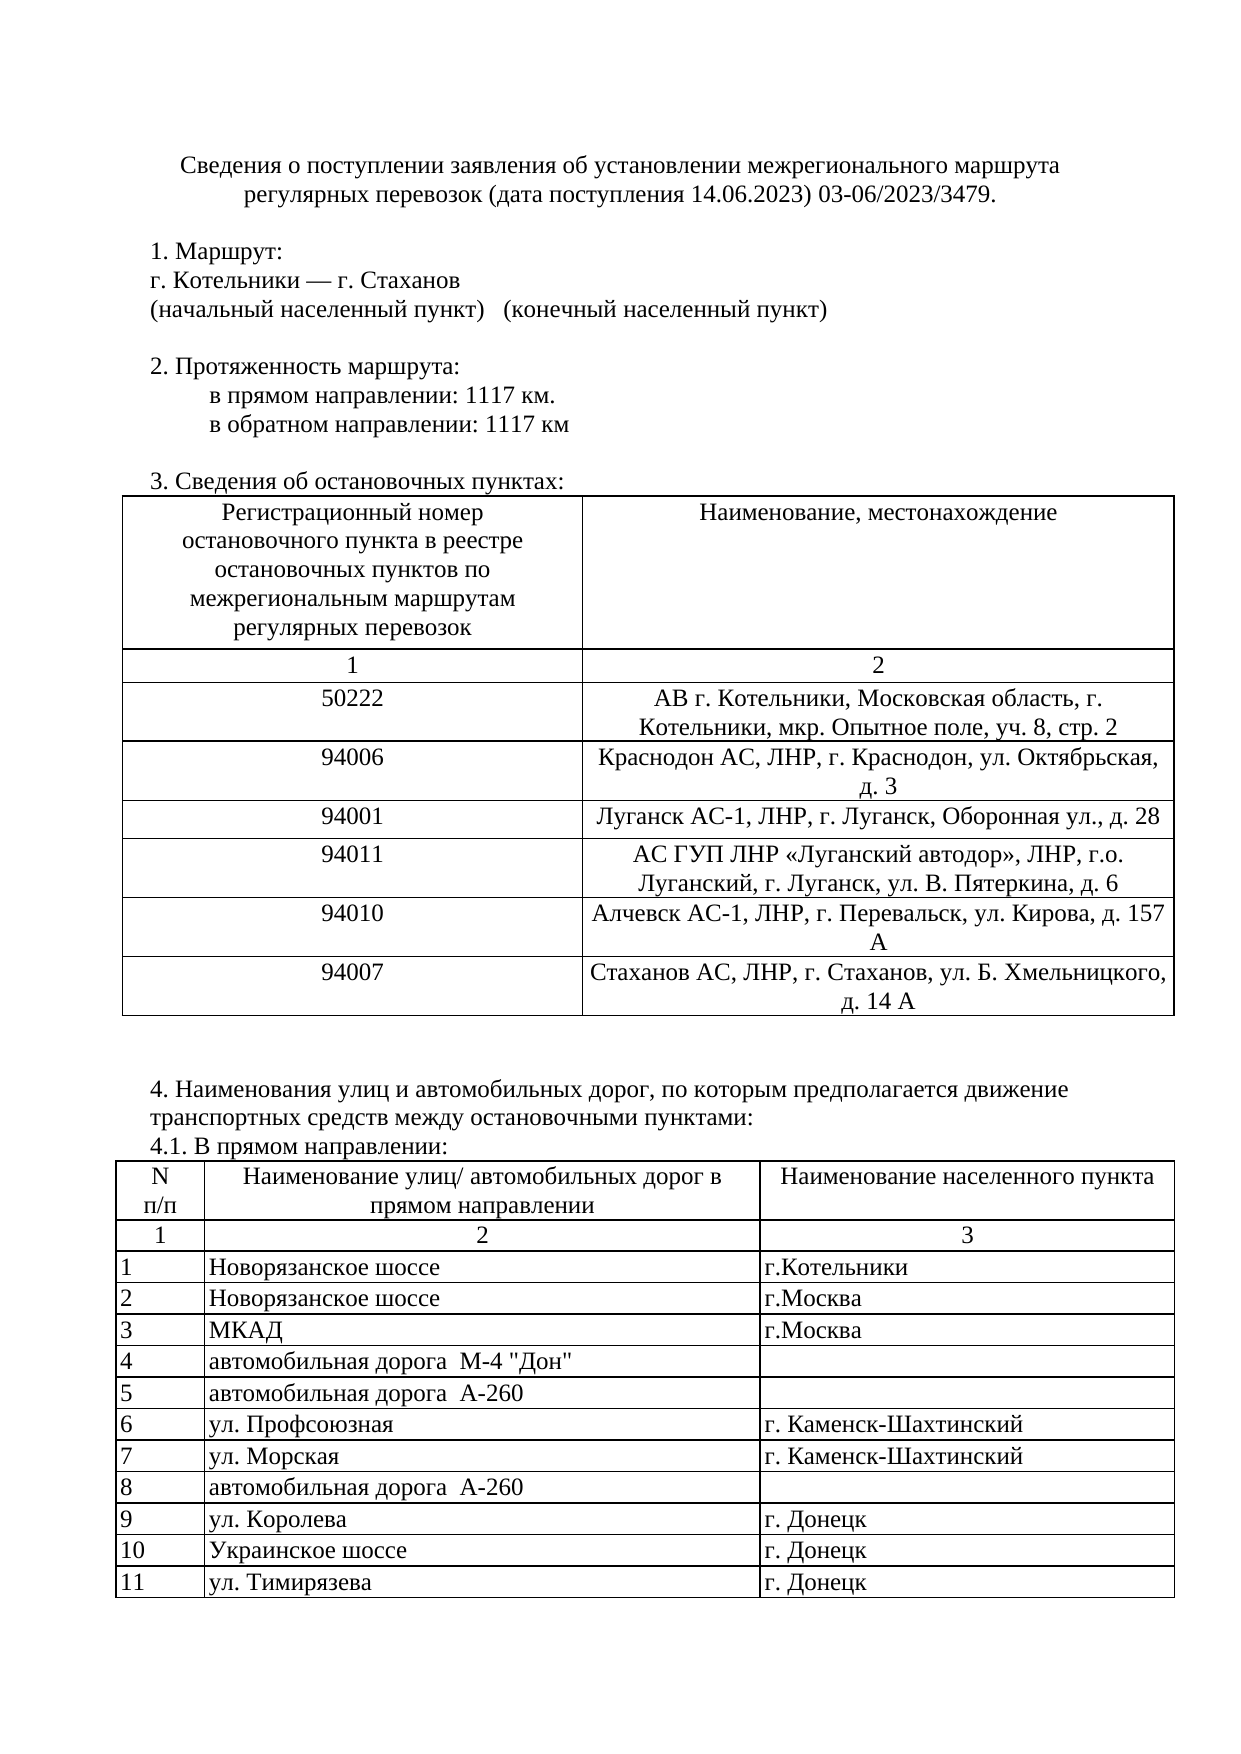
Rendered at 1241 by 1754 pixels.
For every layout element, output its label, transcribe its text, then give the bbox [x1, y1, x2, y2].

table_cell г.Москва [761, 1283, 1174, 1313]
table_header N п/п [117, 1162, 204, 1219]
table_cell АВ г. Котельники, Московская область, г. Котельники, мкр. Опытное поле, уч. 8, стр. 2 [583, 683, 1173, 740]
table_cell г.Котельники [761, 1252, 1174, 1282]
table_cell МКАД [205, 1315, 759, 1345]
table_cell 8 [117, 1472, 204, 1502]
table_cell 5 [117, 1378, 204, 1408]
table_cell [761, 1472, 1174, 1502]
text Сведения о поступлении заявления об установлении межрегионального маршрута регулярных перевозок (дата поступления 14.06.2023) 03-06/2023/3479. [150, 150, 1090, 207]
table_cell 3 [761, 1221, 1174, 1250]
table_cell 50222 [123, 683, 582, 740]
table_cell г. Каменск-Шахтинский [761, 1409, 1174, 1439]
table_cell 4 [117, 1346, 204, 1376]
text 4.1. В прямом направлении: [150, 1131, 1090, 1160]
table_cell 6 [117, 1409, 204, 1439]
text г. Котельники — г. Стаханов [150, 265, 1090, 294]
table_cell автомобильная дорога А-260 [205, 1378, 759, 1408]
table_cell 10 [117, 1535, 204, 1565]
text 3. Сведения об остановочных пунктах: [150, 466, 1090, 495]
table_cell 1 [117, 1252, 204, 1282]
table_cell г. Донецк [761, 1504, 1174, 1533]
table_header Наименование улиц/ автомобильных дорог в прямом направлении [205, 1162, 759, 1219]
table_cell 2 [117, 1283, 204, 1313]
table_cell АС ГУП ЛНР «Луганский автодор», ЛНР, г.о. Луганский, г. Луганск, ул. В. Пятеркина, д. 6 [583, 839, 1173, 896]
table_cell ул. Морская [205, 1441, 759, 1471]
table_cell 94011 [123, 839, 582, 896]
table_header Регистрационный номер остановочного пункта в реестре остановочных пунктов по межрегиональным маршрутам регулярных перевозок [123, 497, 582, 648]
table_cell 7 [117, 1441, 204, 1471]
table_cell 94001 [123, 801, 582, 837]
table_cell 94007 [123, 957, 582, 1014]
table_cell г. Донецк [761, 1535, 1174, 1565]
table_cell 1 [123, 650, 582, 681]
table_cell 94010 [123, 898, 582, 956]
table_cell г. Каменск-Шахтинский [761, 1441, 1174, 1471]
text 2. Протяженность маршрута: [150, 351, 1090, 380]
table_cell Луганск АС-1, ЛНР, г. Луганск, Оборонная ул., д. 28 [583, 801, 1173, 837]
text в обратном направлении: 1117 км [150, 409, 1090, 437]
table_cell Алчевск АС-1, ЛНР, г. Перевальск, ул. Кирова, д. 157 А [583, 898, 1173, 956]
table_cell Новорязанское шоссе [205, 1283, 759, 1313]
table_cell ул. Профсоюзная [205, 1409, 759, 1439]
table_header Наименование, местонахождение [583, 497, 1173, 648]
table_cell Краснодон АС, ЛНР, г. Краснодон, ул. Октябрьская, д. 3 [583, 742, 1173, 799]
table_cell 2 [583, 650, 1173, 681]
table_cell г. Донецк [761, 1567, 1174, 1596]
table_cell 3 [117, 1315, 204, 1345]
table_cell ул. Тимирязева [205, 1567, 759, 1596]
table_cell Новорязанское шоссе [205, 1252, 759, 1282]
table_cell автомобильная дорога М-4 "Дон" [205, 1346, 759, 1376]
text 1. Маршрут: [150, 236, 1090, 265]
table_cell Украинское шоссе [205, 1535, 759, 1565]
table_cell 94006 [123, 742, 582, 799]
table_header Наименование населенного пункта [761, 1162, 1174, 1219]
table_cell г.Москва [761, 1315, 1174, 1345]
text 4. Наименования улиц и автомобильных дорог, по которым предполагается движение транспортных средств между остановочными пунктами: [150, 1074, 1090, 1131]
table_cell Стаханов АС, ЛНР, г. Стаханов, ул. Б. Хмельницкого, д. 14 А [583, 957, 1173, 1014]
text в прямом направлении: 1117 км. [150, 380, 1090, 409]
text (начальный населенный пункт) (конечный населенный пункт) [150, 294, 1090, 322]
table_cell [761, 1346, 1174, 1376]
table_cell автомобильная дорога А-260 [205, 1472, 759, 1502]
table_cell 1 [117, 1221, 204, 1250]
table_cell 11 [117, 1567, 204, 1596]
table_cell [761, 1378, 1174, 1408]
table_cell ул. Королева [205, 1504, 759, 1533]
table_cell 9 [117, 1504, 204, 1533]
table_cell 2 [205, 1221, 759, 1250]
